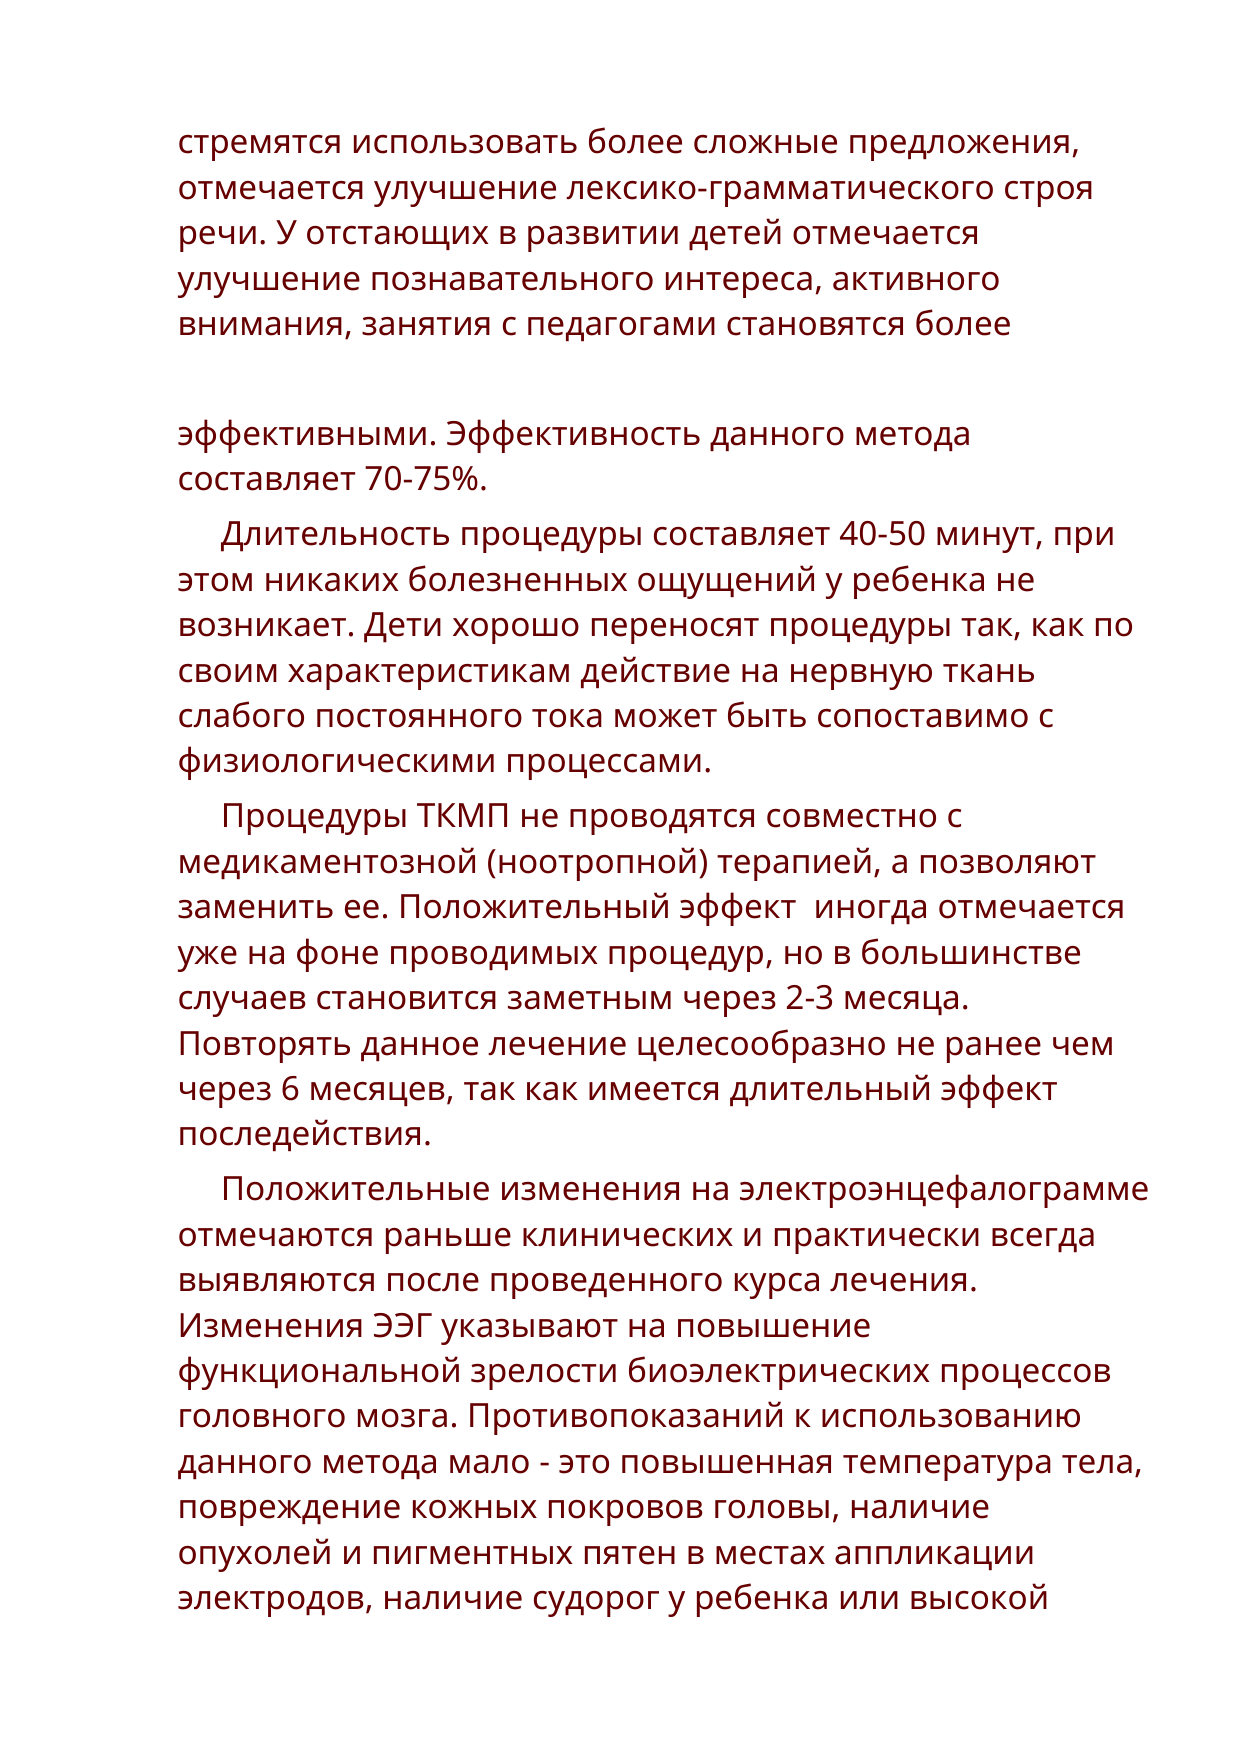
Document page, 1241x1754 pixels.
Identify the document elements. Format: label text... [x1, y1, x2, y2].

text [177, 1165, 1152, 1619]
text Длительность процедуры составляет 40-50 минут, при этом никаких болезненных ощущений у ребенка не возникает. Дети хорошо переносят процедуры так, как по своим характеристикам действие на нервную ткань слабого постоянного тока может быть сопоставимо с физиологическими процессами. [177, 510, 1152, 783]
text Процедуры ТКМП не проводятся совместно с медикаментозной (ноотропной) терапией, а позволяют заменить ее. Положительный эффект иногда отмечается уже на фоне проводимых процедур, но в большинстве случаев становится заметным через 2-3 месяца. Повторять данное лечение целесообразно не ранее чем через 6 месяцев, так как имеется длительный эффект последействия. [177, 792, 1152, 1156]
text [177, 118, 1152, 345]
text эффективными. Эффективность данного метода составляет 70-75%. [177, 410, 1152, 501]
